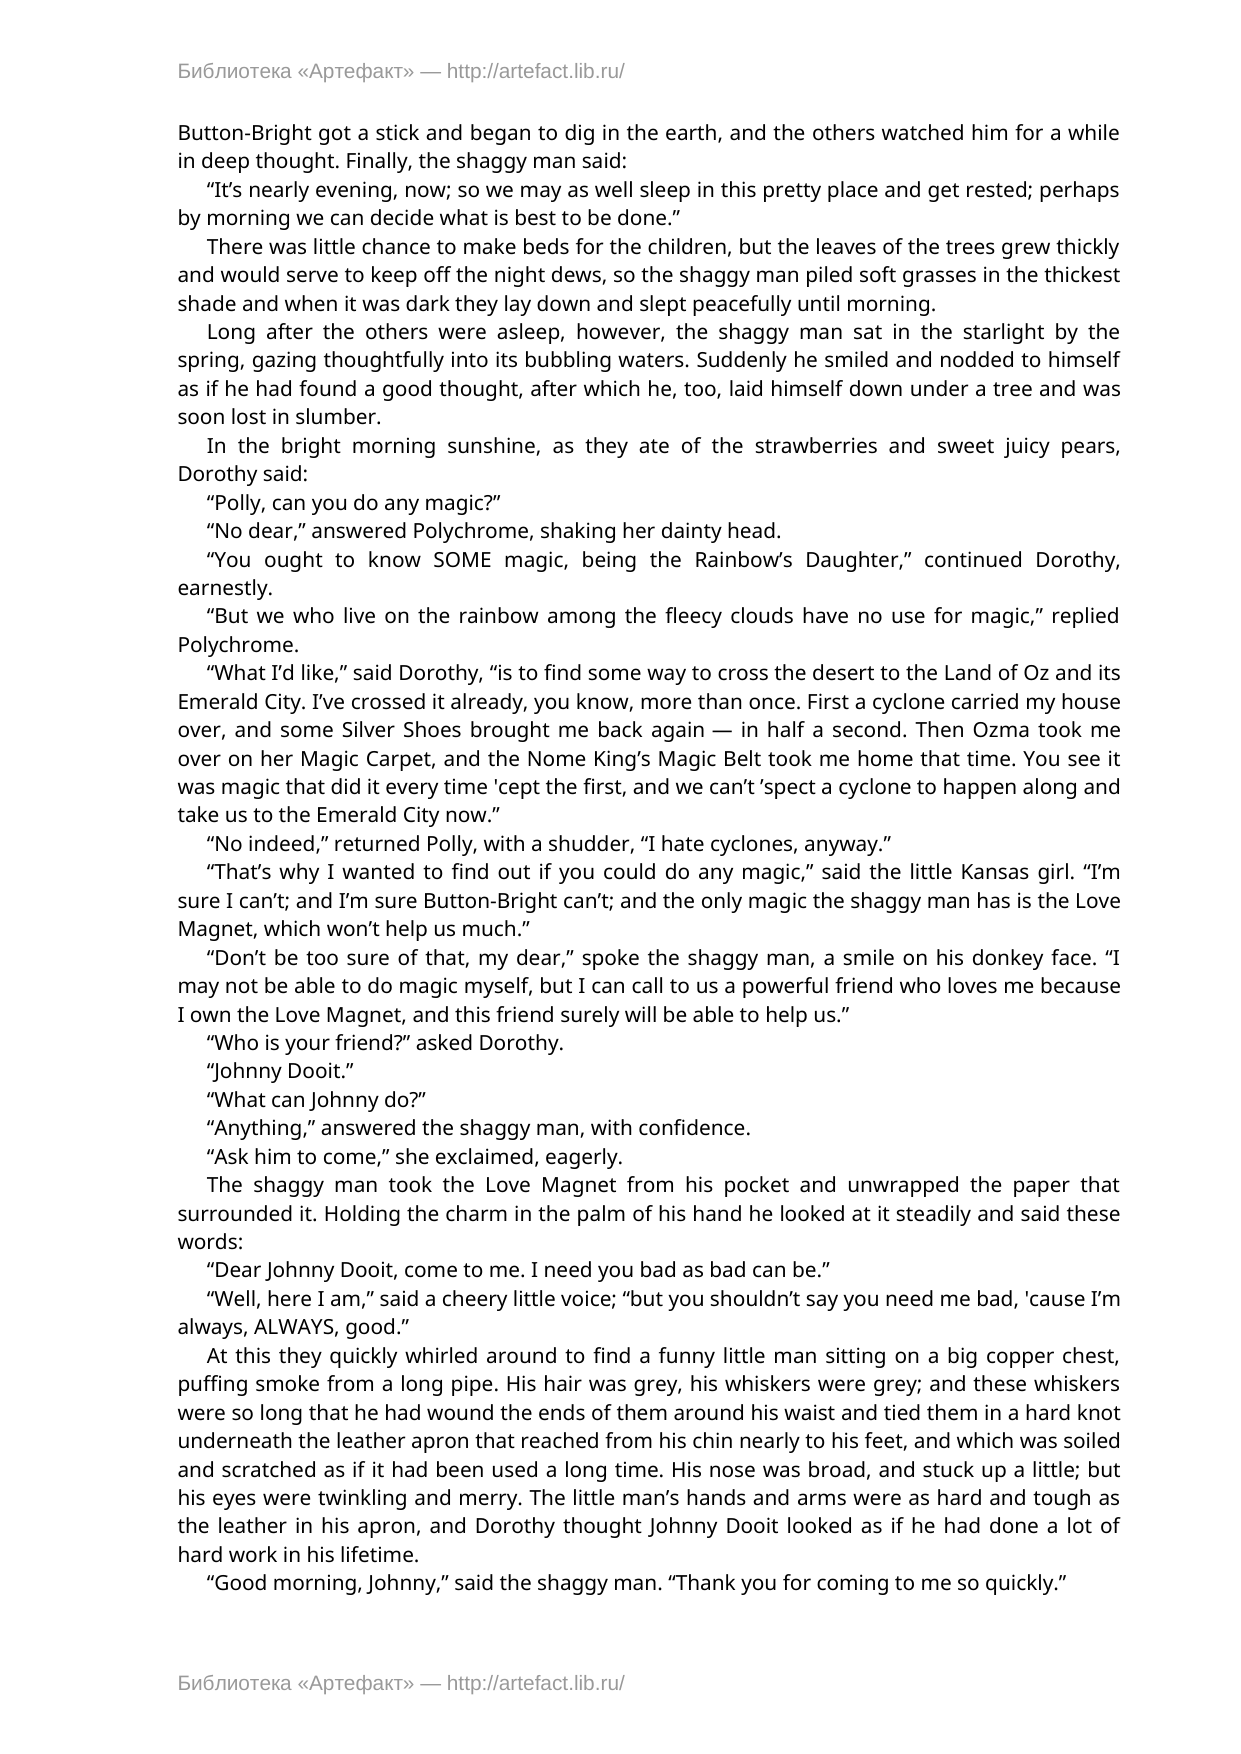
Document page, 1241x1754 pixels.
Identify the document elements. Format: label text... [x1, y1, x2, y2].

text “What can Johnny do?” [177, 1085, 1122, 1113]
text “Don’t be too sure of that, my dear,” spoke the shaggy man, a smile on his donkey face. “I may not be able to do magic myself, but I can call to us a powerful friend who loves me because I own the Love Magnet, and this friend surely will be able to help us.” [177, 943, 1122, 1028]
text “Anything,” answered the shaggy man, with confidence. [177, 1113, 1122, 1142]
text “What I’d like,” said Dorothy, “is to find some way to cross the desert to the Land of Oz and its Emerald City. I’ve crossed it already, you know, more than once. First a cyclone carried my house over, and some Silver Shoes brought me back again — in half a second. Then Ozma took me over on her Magic Carpet, and the Nome King’s Magic Belt took me home that time. You see it was magic that did it every time 'cept the first, and we can’t ’spect a cyclone to happen along and take us to the Emerald City now.” [177, 658, 1122, 829]
text “But we who live on the rainbow among the fleecy clouds have no use for magic,” replied Polychrome. [177, 602, 1122, 658]
text “Polly, can you do any magic?” [177, 488, 1122, 516]
text “That’s why I wanted to find out if you could do any magic,” said the little Kansas girl. “I’m sure I can’t; and I’m sure Button-Bright can’t; and the only magic the shaggy man has is the Love Magnet, which won’t help us much.” [177, 857, 1122, 943]
text “Good morning, Johnny,” said the shaggy man. “Thank you for coming to me so quickly.” [177, 1568, 1122, 1597]
text “Dear Johnny Dooit, come to me. I need you bad as bad can be.” [177, 1256, 1122, 1284]
text “Well, here I am,” said a cheery little voice; “but you shouldn’t say you need me bad, 'cause I’m always, ALWAYS, good.” [177, 1284, 1122, 1341]
text At this they quickly whirled around to find a funny little man sitting on a big copper chest, puffing smoke from a long pipe. His hair was grey, his whiskers were grey; and these whiskers were so long that he had wound the ends of them around his waist and tied them in a hard knot underneath the leather apron that reached from his chin nearly to his feet, and which was soiled and scratched as if it had been used a long time. His nose was broad, and stuck up a little; but his eyes were twinkling and merry. The little man’s hands and arms were as hard and tough as the leather in his apron, and Dorothy thought Johnny Dooit looked as if he had done a lot of hard work in his lifetime. [177, 1341, 1122, 1568]
text “No dear,” answered Polychrome, shaking her dainty head. [177, 516, 1122, 545]
text “Ask him to come,” she exclaimed, eagerly. [177, 1142, 1122, 1170]
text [177, 118, 1122, 175]
text Long after the others were asleep, however, the shaggy man sat in the starlight by the spring, gazing thoughtfully into its bubbling waters. Suddenly he smiled and nodded to himself as if he had found a good thought, after which he, too, laid himself down under a tree and was soon lost in slumber. [177, 317, 1122, 431]
text The shaggy man took the Love Magnet from his pocket and unwrapped the paper that surrounded it. Holding the charm in the palm of his hand he looked at it steadily and said these words: [177, 1170, 1122, 1256]
text “Johnny Dooit.” [177, 1057, 1122, 1085]
text “No indeed,” returned Polly, with a shudder, “I hate cyclones, anyway.” [177, 829, 1122, 857]
text There was little chance to make beds for the children, but the leaves of the trees grew thickly and would serve to keep off the night dews, so the shaggy man piled soft grasses in the thickest shade and when it was dark they lay down and slept peacefully until morning. [177, 232, 1122, 317]
text “You ought to know SOME magic, being the Rainbow’s Daughter,” continued Dorothy, earnestly. [177, 545, 1122, 602]
text “It’s nearly evening, now; so we may as well sleep in this pretty place and get rested; perhaps by morning we can decide what is best to be done.” [177, 175, 1122, 232]
text In the bright morning sunshine, as they ate of the strawberries and sweet juicy pears, Dorothy said: [177, 431, 1122, 488]
text “Who is your friend?” asked Dorothy. [177, 1028, 1122, 1057]
